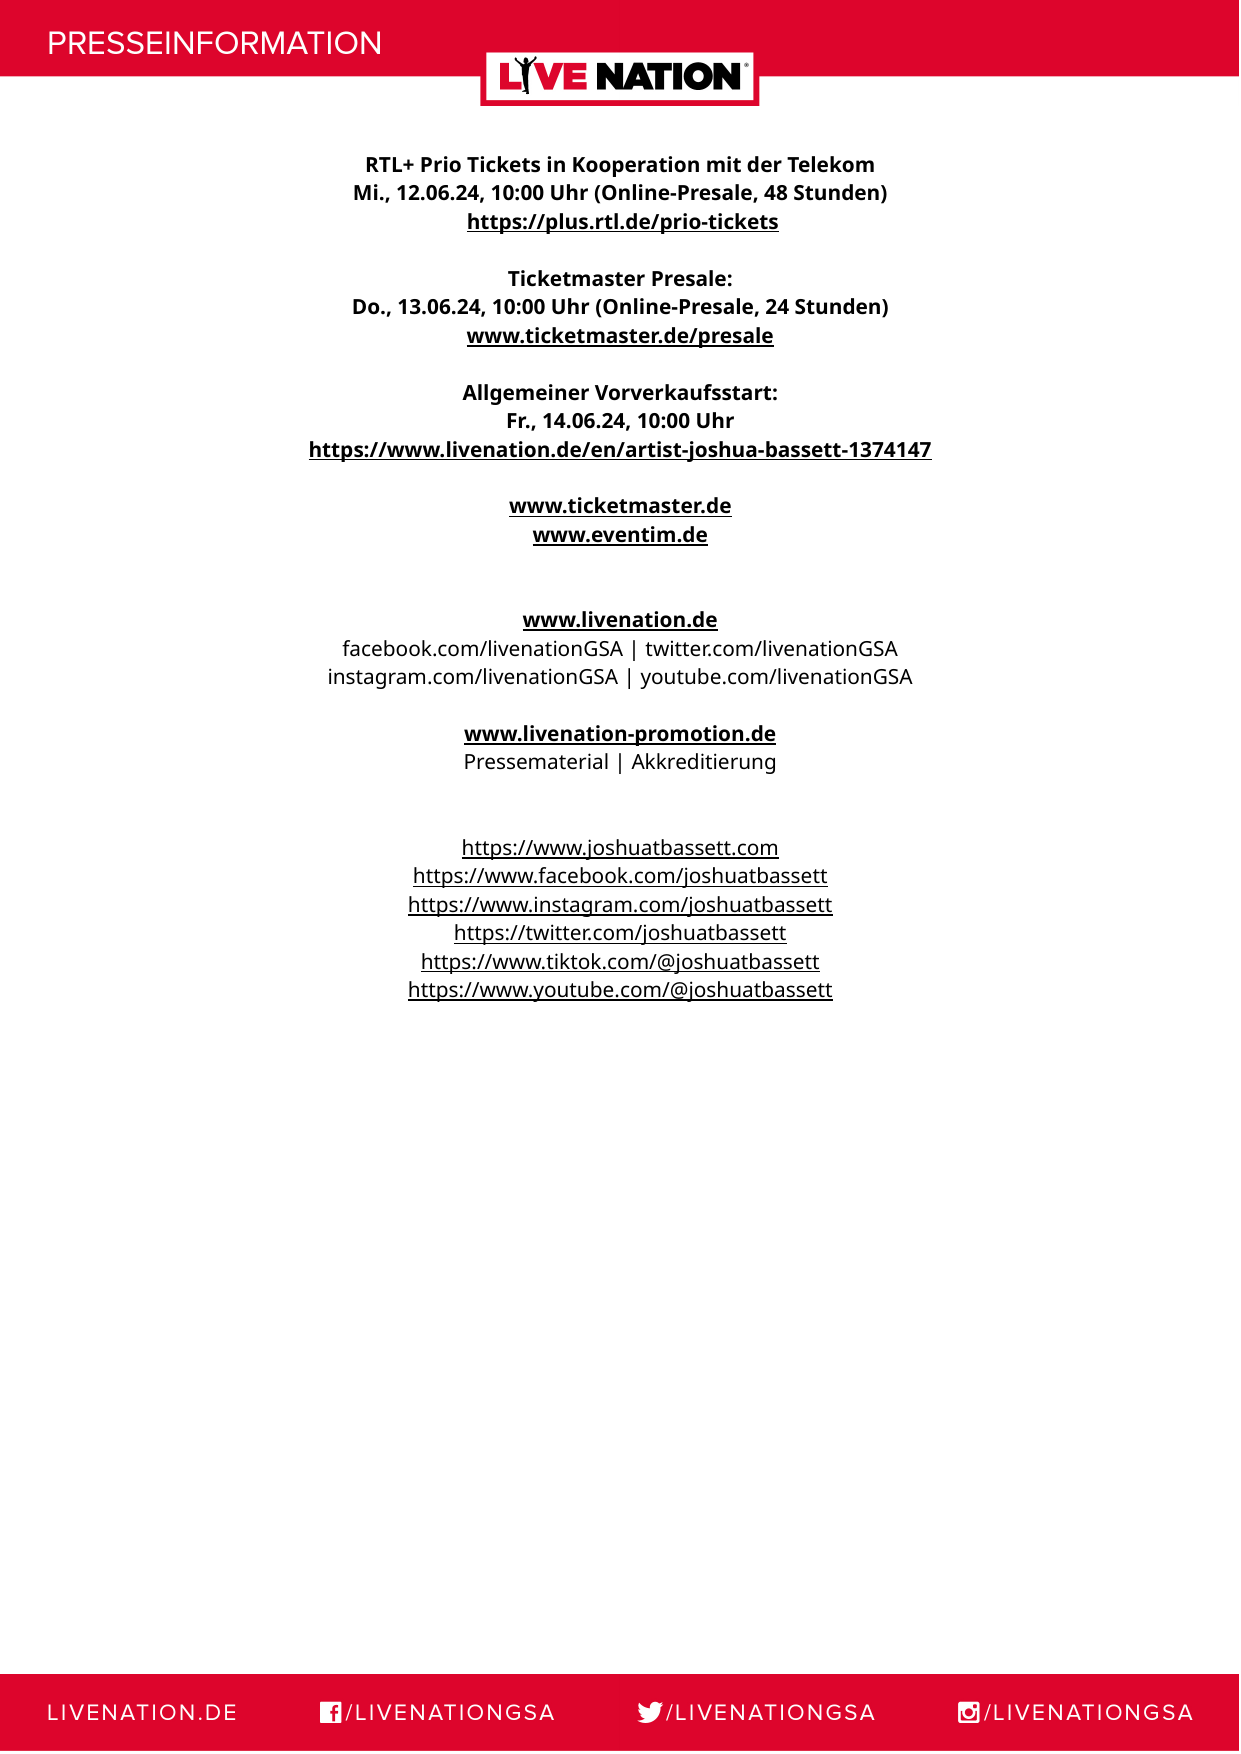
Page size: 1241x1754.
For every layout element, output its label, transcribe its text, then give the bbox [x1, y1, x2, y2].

text https://www.joshuatbassett.com [150, 833, 1090, 862]
subtitle RTL+ Prio Tickets in Kooperation mit der Telekom [150, 150, 1090, 178]
text https://www.instagram.com/joshuatbassett [150, 890, 1090, 918]
text Do., 13.06.24, 10:00 Uhr (Online-Presale, 24 Stunden) [150, 292, 1090, 321]
text https://www.youtube.com/@joshuatbassett [150, 975, 1090, 1004]
subtitle Allgemeiner Vorverkaufsstart: [150, 378, 1090, 406]
picture [0, 0, 1239, 106]
text https://www.livenation.de/en/artist-joshua-bassett-1374147 [150, 435, 1090, 463]
picture [0, 1674, 1239, 1751]
text Mi., 12.06.24, 10:00 Uhr (Online-Presale, 48 Stunden) https://plus.rtl.de/prio-tickets [150, 178, 1090, 235]
text https://twitter.com/joshuatbassett [150, 918, 1090, 947]
text Fr., 14.06.24, 10:00 Uhr [150, 406, 1090, 435]
subtitle www.ticketmaster.de/presale [150, 321, 1090, 349]
text https://www.tiktok.com/@joshuatbassett [150, 947, 1090, 975]
text instagram.com/livenationGSA | youtube.com/livenationGSA [150, 662, 1090, 691]
text Pressematerial | Akkreditierung [150, 747, 1090, 776]
text https://www.facebook.com/joshuatbassett [150, 862, 1090, 890]
text www.livenation.de facebook.com/livenationGSA | twitter.com/livenationGSA [150, 605, 1090, 662]
text www.livenation-promotion.de [150, 719, 1090, 747]
text www.ticketmaster.de www.eventim.de [150, 492, 1090, 548]
text Ticketmaster Presale: [150, 264, 1090, 292]
